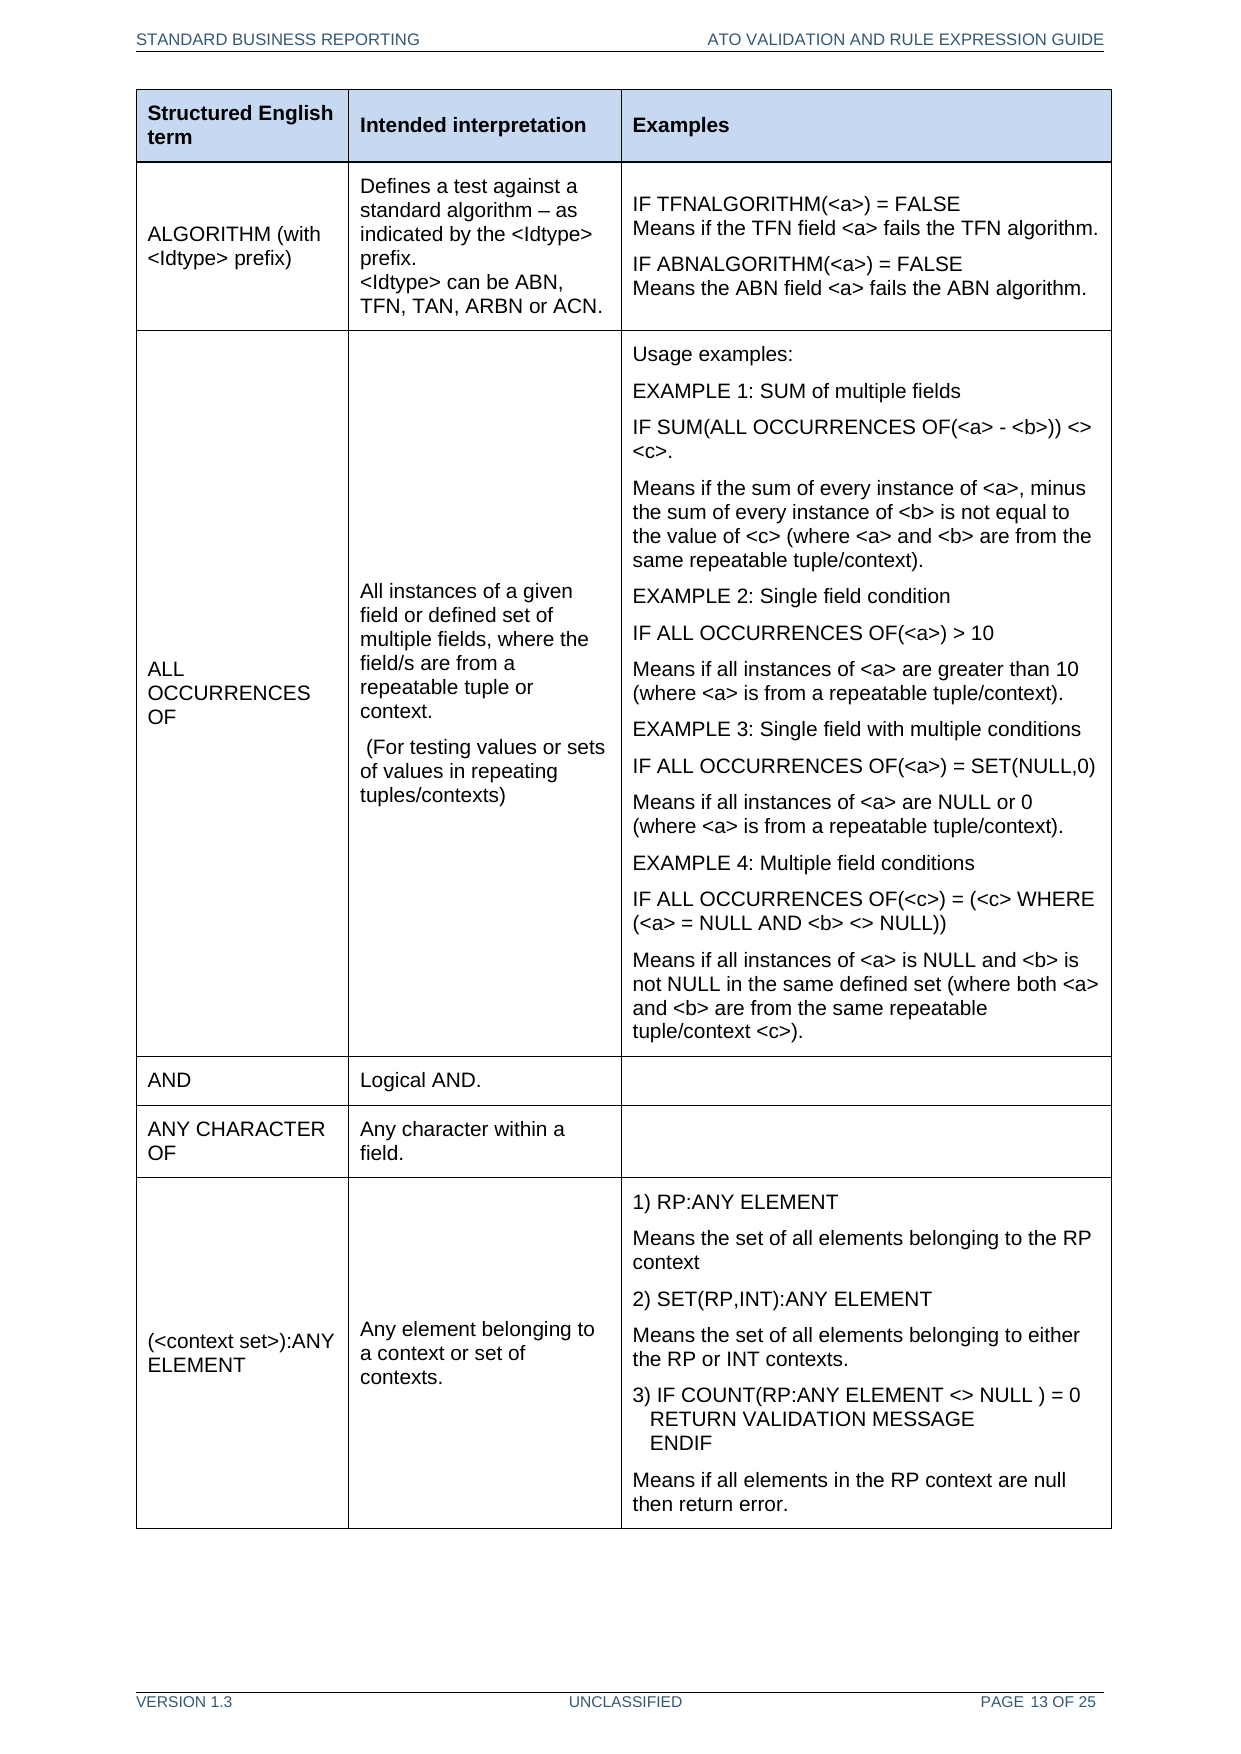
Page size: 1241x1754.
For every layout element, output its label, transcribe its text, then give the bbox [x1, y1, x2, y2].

table_cell ALL OCCURRENCES OF [137, 331, 348, 1056]
table_cell Logical AND. [349, 1057, 621, 1104]
table_cell ANY CHARACTER OF [137, 1106, 348, 1177]
table_header Intended interpretation [349, 90, 621, 161]
table_header Examples [622, 90, 1111, 161]
table_cell All instances of a given field or defined set of multiple fields, where the field/s are from a repeatable tuple or context. (For testing values or sets of values in repeating tuples/contexts) [349, 331, 621, 1056]
table_cell Any character within a field. [349, 1106, 621, 1177]
table_cell 1) RP:ANY ELEMENT Means the set of all elements belonging to the RP context 2) SET(RP,INT):ANY ELEMENT Means the set of all elements belonging to either the RP or INT contexts. 3) IF COUNT(RP:ANY ELEMENT <> NULL ) = 0 RETURN VALIDATION MESSAGE ENDIF Means if all elements in the RP context are null then return error. [622, 1178, 1111, 1528]
table_cell Usage examples: EXAMPLE 1: SUM of multiple fields IF SUM(ALL OCCURRENCES OF(<a> - <b>)) <> <c>. Means if the sum of every instance of <a>, minus the sum of every instance of <b> is not equal to the value of <c> (where <a> and <b> are from the same repeatable tuple/context). EXAMPLE 2: Single field condition IF ALL OCCURRENCES OF(<a>) > 10 Means if all instances of <a> are greater than 10 (where <a> is from a repeatable tuple/context). EXAMPLE 3: Single field with multiple conditions IF ALL OCCURRENCES OF(<a>) = SET(NULL,0) Means if all instances of <a> are NULL or 0 (where <a> is from a repeatable tuple/context). EXAMPLE 4: Multiple field conditions IF ALL OCCURRENCES OF(<c>) = (<c> WHERE (<a> = NULL AND <b> <> NULL)) Means if all instances of <a> is NULL and <b> is not NULL in the same defined set (where both <a> and <b> are from the same repeatable tuple/context <c>). [622, 331, 1111, 1056]
table_cell IF TFNALGORITHM(<a>) = FALSE Means if the TFN field <a> fails the TFN algorithm. IF ABNALGORITHM(<a>) = FALSE Means the ABN field <a> fails the ABN algorithm. [622, 163, 1111, 330]
table_header Structured English term [137, 90, 348, 161]
table_cell [622, 1057, 1111, 1104]
table_cell Defines a test against a standard algorithm – as indicated by the <Idtype> prefix. <Idtype> can be ABN, TFN, TAN, ARBN or ACN. [349, 163, 621, 330]
table_cell (<context set>):ANY ELEMENT [137, 1178, 348, 1528]
table_cell [622, 1106, 1111, 1177]
table_cell AND [137, 1057, 348, 1104]
table_cell ALGORITHM (with <Idtype> prefix) [137, 163, 348, 330]
table_cell Any element belonging to a context or set of contexts. [349, 1178, 621, 1528]
